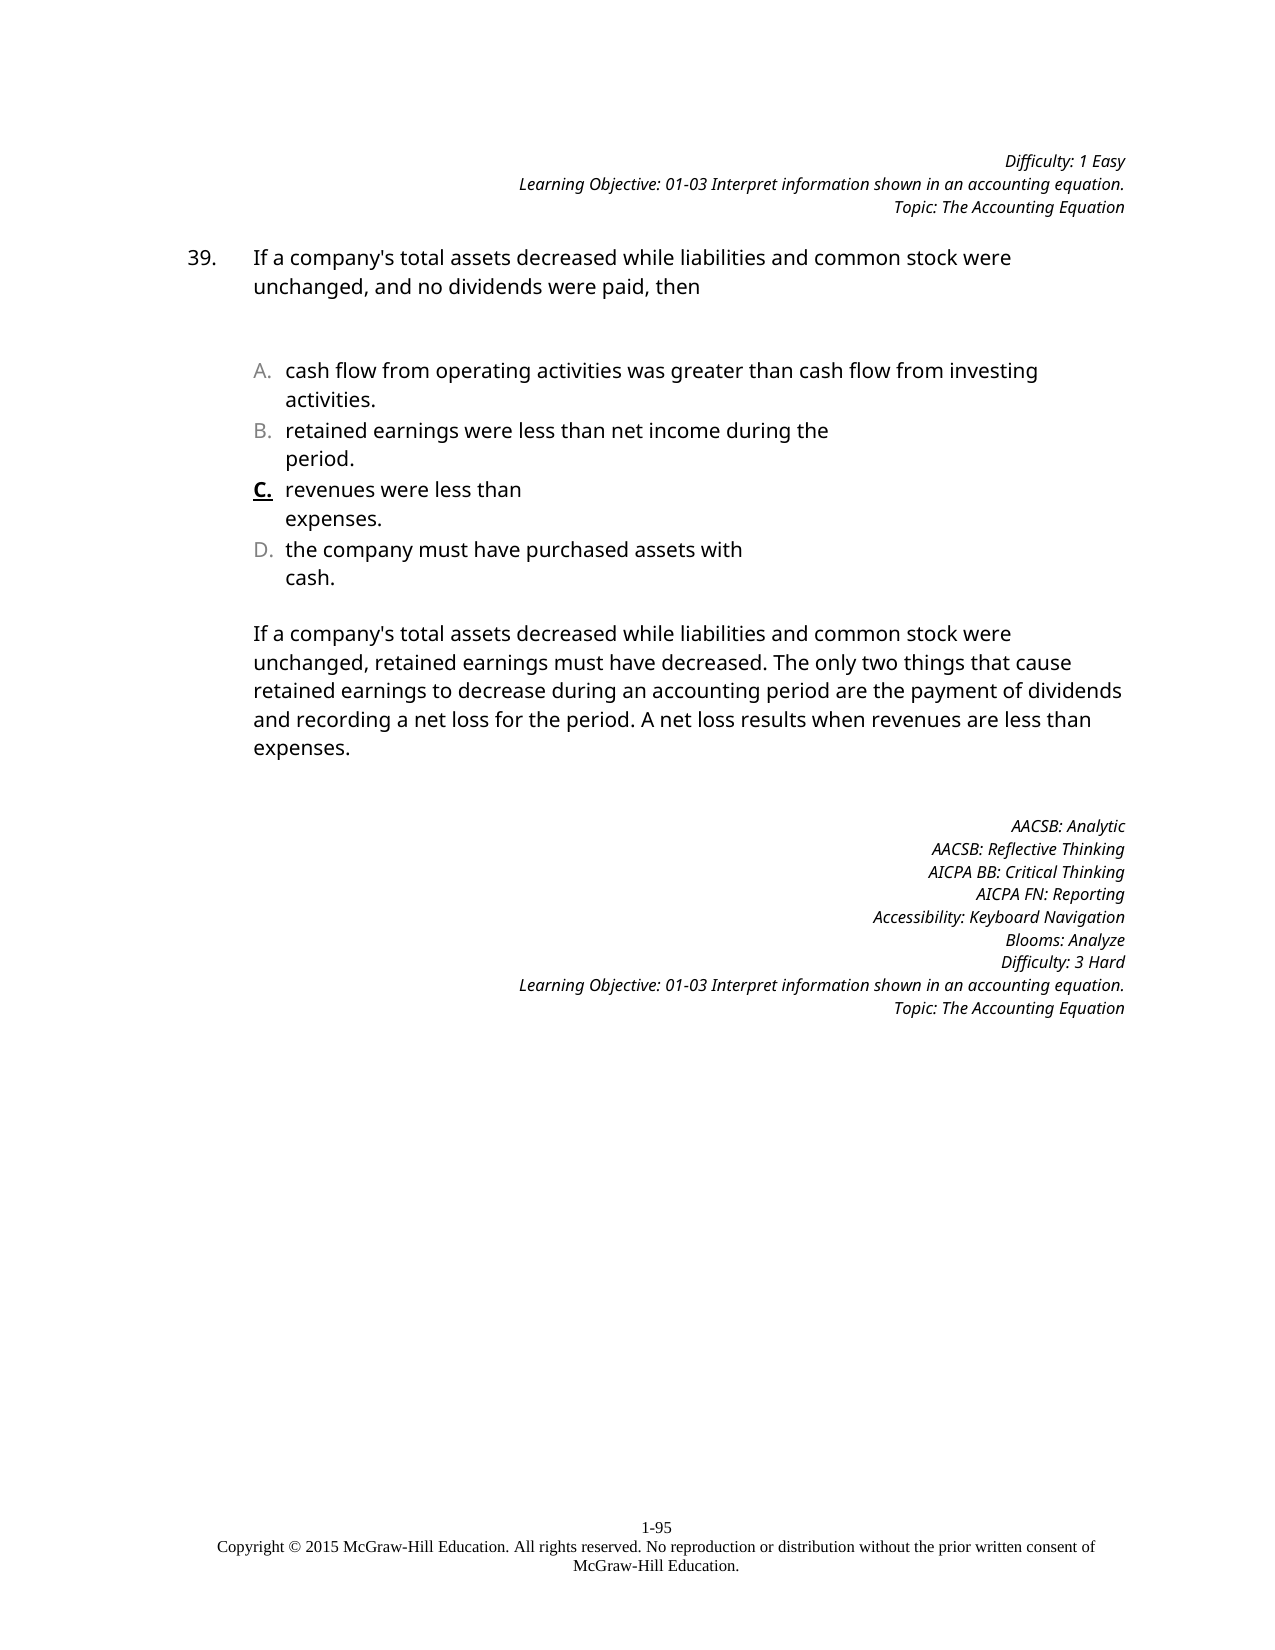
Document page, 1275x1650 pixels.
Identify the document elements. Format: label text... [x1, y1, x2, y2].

table_header AACSB: Analytic AACSB: Reflective Thinking AICPA BB: Critical Thinking AICPA FN: Reporting Accessibility: Keyboard Navigation Blooms: Analyze Difficulty: 3 Hard Learning Objective: 01-03 Interpret information shown in an accounting equation. Topic: The Accounting Equation [188, 815, 1125, 1042]
table_header 39. [188, 243, 253, 789]
table_header If a company's total assets decreased while liabilities and common stock were unchanged, and no dividends were paid, then If a company's total assets decreased while liabilities and common stock were unchanged, retained earnings must have decreased. The only two things that cause retained earnings to decrease during an accounting period are the payment of dividends and recording a net loss for the period. A net loss results when revenues are less than expenses. [253, 243, 1125, 789]
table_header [188, 150, 1125, 241]
